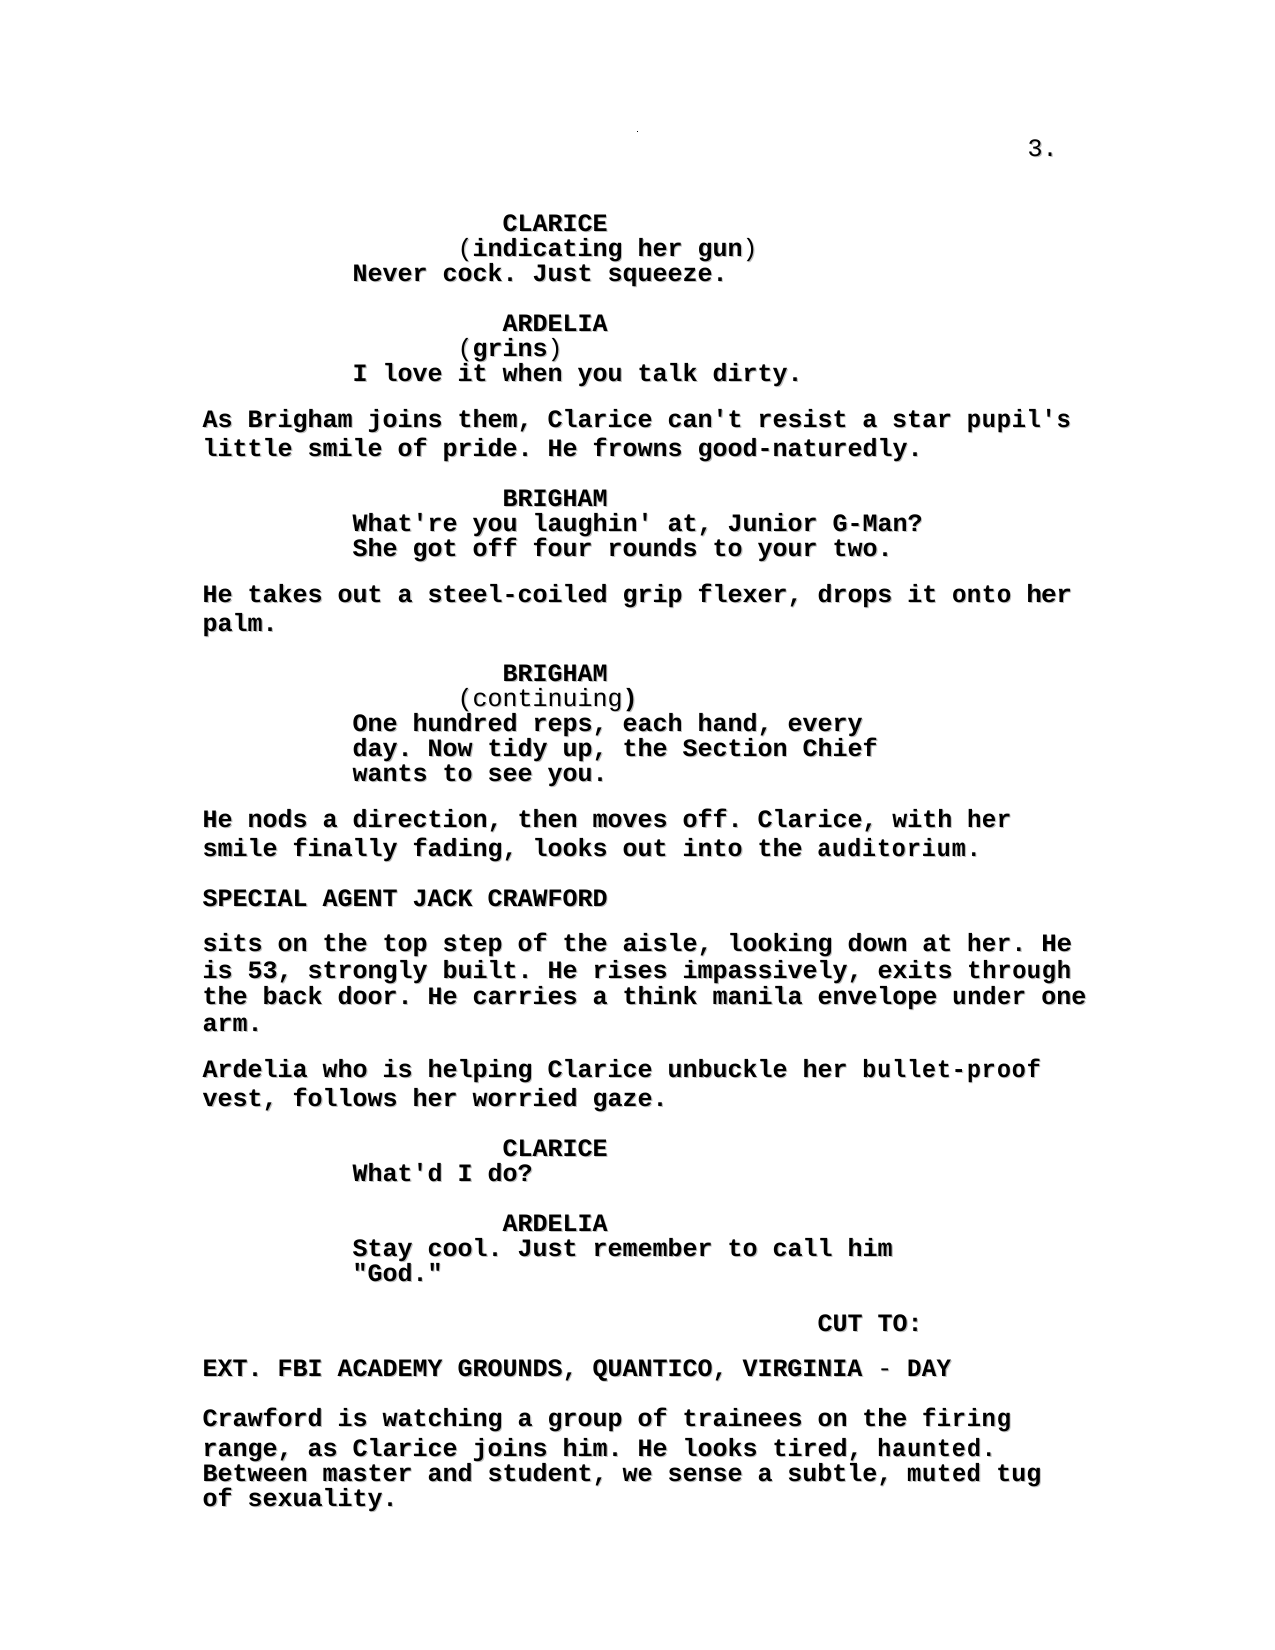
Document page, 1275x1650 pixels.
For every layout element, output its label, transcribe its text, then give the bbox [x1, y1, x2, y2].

text 3. [1027, 133, 1087, 162]
text Stay cool. Just remember to call him [352, 1237, 1087, 1262]
text CLARICE [502, 1133, 1087, 1162]
text ARDELIA [502, 308, 1087, 337]
text Never cock. Just squeeze. [352, 262, 1087, 287]
text CUT TO: [817, 1308, 1087, 1337]
text day. Now tidy up, the Section Chief [352, 737, 1087, 762]
text As Brigham joins them, Clarice can't resist a star pupil's little smile of pride. He frowns good-naturedly. [202, 405, 1087, 462]
text EXT. FBI ACADEMY GROUNDS, QUANTICO, VIRGINIA - DAY Crawford is watching a group of trainees on the firing [202, 1337, 1027, 1437]
text What'd I do? [352, 1162, 1087, 1187]
text He takes out a steel-coiled grip flexer, drops it onto her palm. [202, 580, 1087, 637]
text She got off four rounds to your two. [352, 537, 1087, 562]
text BRIGHAM [502, 658, 1087, 687]
text One hundred reps, each hand, every [352, 712, 1087, 737]
text Ardelia who is helping Clarice unbuckle her bullet-proof vest, follows her worried gaze. [202, 1055, 1057, 1112]
text CLARICE [502, 208, 1087, 237]
text wants to see you. [352, 762, 1087, 787]
text BRIGHAM [502, 483, 1087, 512]
text (grins) [457, 337, 1087, 362]
text range, as Clarice joins him. He looks tired, haunted. Between master and student, we sense a subtle, muted tug of sexuality. [202, 1437, 1057, 1512]
text ARDELIA [502, 1208, 1087, 1237]
text He nods a direction, then moves off. Clarice, with her smile finally fading, looks out into the auditorium. [202, 805, 1027, 862]
text SPECIAL AGENT JACK CRAWFORD [202, 883, 1087, 912]
text (continuing) [457, 687, 1087, 712]
text I love it when you talk dirty. [352, 362, 1087, 387]
text "God." [352, 1262, 1087, 1287]
text What're you laughin' at, Junior G-Man? [352, 512, 1087, 537]
text (indicating her gun) [457, 237, 1087, 262]
text sits on the top step of the aisle, looking down at her. He is 53, strongly built. He rises impassively, exits through the back door. He carries a think manila envelope under one arm. [202, 930, 1087, 1037]
